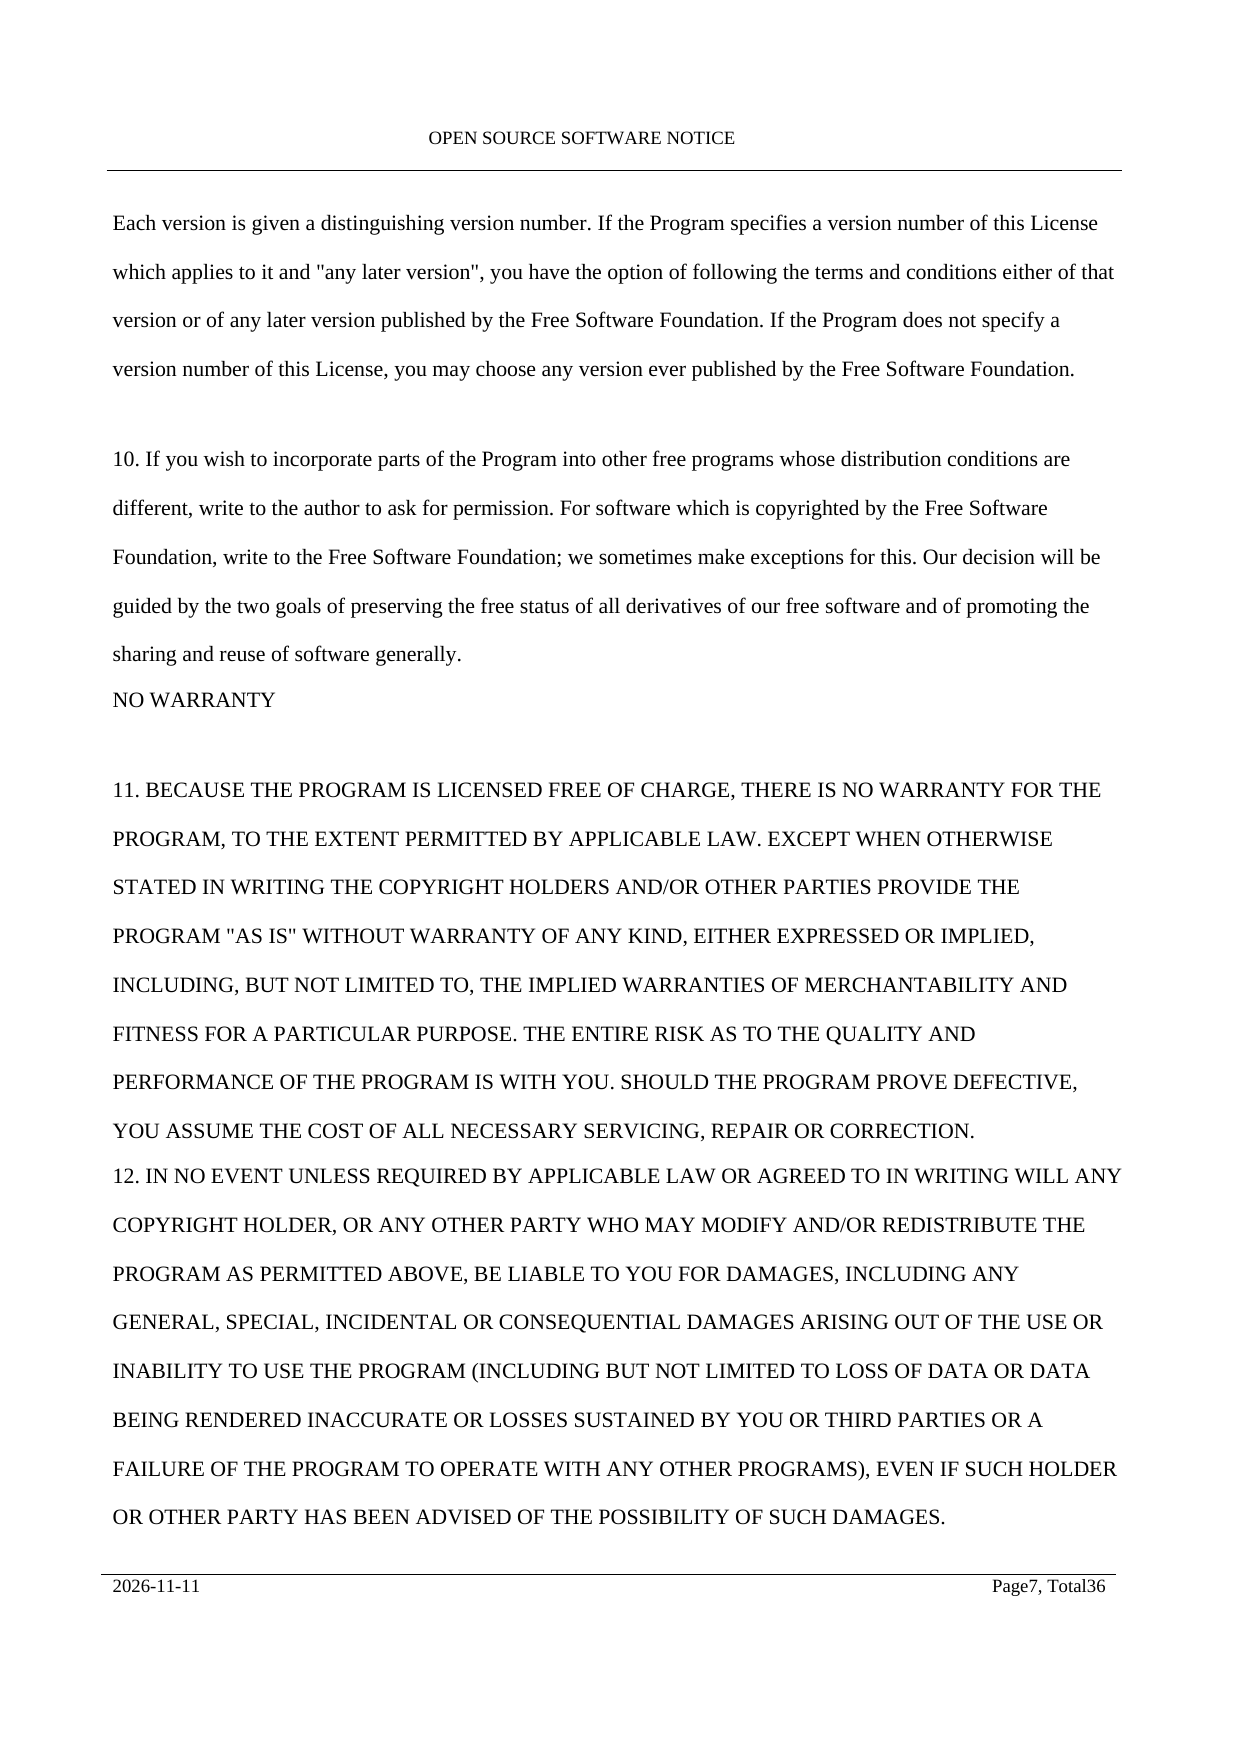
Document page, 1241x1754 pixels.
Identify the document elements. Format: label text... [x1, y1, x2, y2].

text NO WARRANTY [112, 683, 1128, 715]
text 11. BECAUSE THE PROGRAM IS LICENSED FREE OF CHARGE, THERE IS NO WARRANTY FOR THE PROGRAM, TO THE EXTENT PERMITTED BY APPLICABLE LAW. EXCEPT WHEN OTHERWISE STATED IN WRITING THE COPYRIGHT HOLDERS AND/OR OTHER PARTIES PROVIDE THE PROGRAM "AS IS" WITHOUT WARRANTY OF ANY KIND, EITHER EXPRESSED OR IMPLIED, INCLUDING, BUT NOT LIMITED TO, THE IMPLIED WARRANTIES OF MERCHANTABILITY AND FITNESS FOR A PARTICULAR PURPOSE. THE ENTIRE RISK AS TO THE QUALITY AND PERFORMANCE OF THE PROGRAM IS WITH YOU. SHOULD THE PROGRAM PROVE DEFECTIVE, YOU ASSUME THE COST OF ALL NECESSARY SERVICING, REPAIR OR CORRECTION. [112, 773, 1128, 1147]
text 10. If you wish to incorporate parts of the Program into other free programs whose distribution conditions are different, write to the author to ask for permission. For software which is copyrighted by the Free Software Foundation, write to the Free Software Foundation; we sometimes make exceptions for this. Our decision will be guided by the two goals of preserving the free status of all derivatives of our free software and of promoting the sharing and reuse of software generally. [112, 443, 1128, 670]
text Each version is given a distinguishing version number. If the Program specifies a version number of this License which applies to it and "any later version", you have the option of following the terms and conditions either of that version or of any later version published by the Free Software Foundation. If the Program does not specify a version number of this License, you may choose any version ever published by the Free Software Foundation. [112, 206, 1128, 385]
text 12. IN NO EVENT UNLESS REQUIRED BY APPLICABLE LAW OR AGREED TO IN WRITING WILL ANY COPYRIGHT HOLDER, OR ANY OTHER PARTY WHO MAY MODIFY AND/OR REDISTRIBUTE THE PROGRAM AS PERMITTED ABOVE, BE LIABLE TO YOU FOR DAMAGES, INCLUDING ANY GENERAL, SPECIAL, INCIDENTAL OR CONSEQUENTIAL DAMAGES ARISING OUT OF THE USE OR INABILITY TO USE THE PROGRAM (INCLUDING BUT NOT LIMITED TO LOSS OF DATA OR DATA BEING RENDERED INACCURATE OR LOSSES SUSTAINED BY YOU OR THIRD PARTIES OR A FAILURE OF THE PROGRAM TO OPERATE WITH ANY OTHER PROGRAMS), EVEN IF SUCH HOLDER OR OTHER PARTY HAS BEEN ADVISED OF THE POSSIBILITY OF SUCH DAMAGES. [112, 1159, 1128, 1533]
